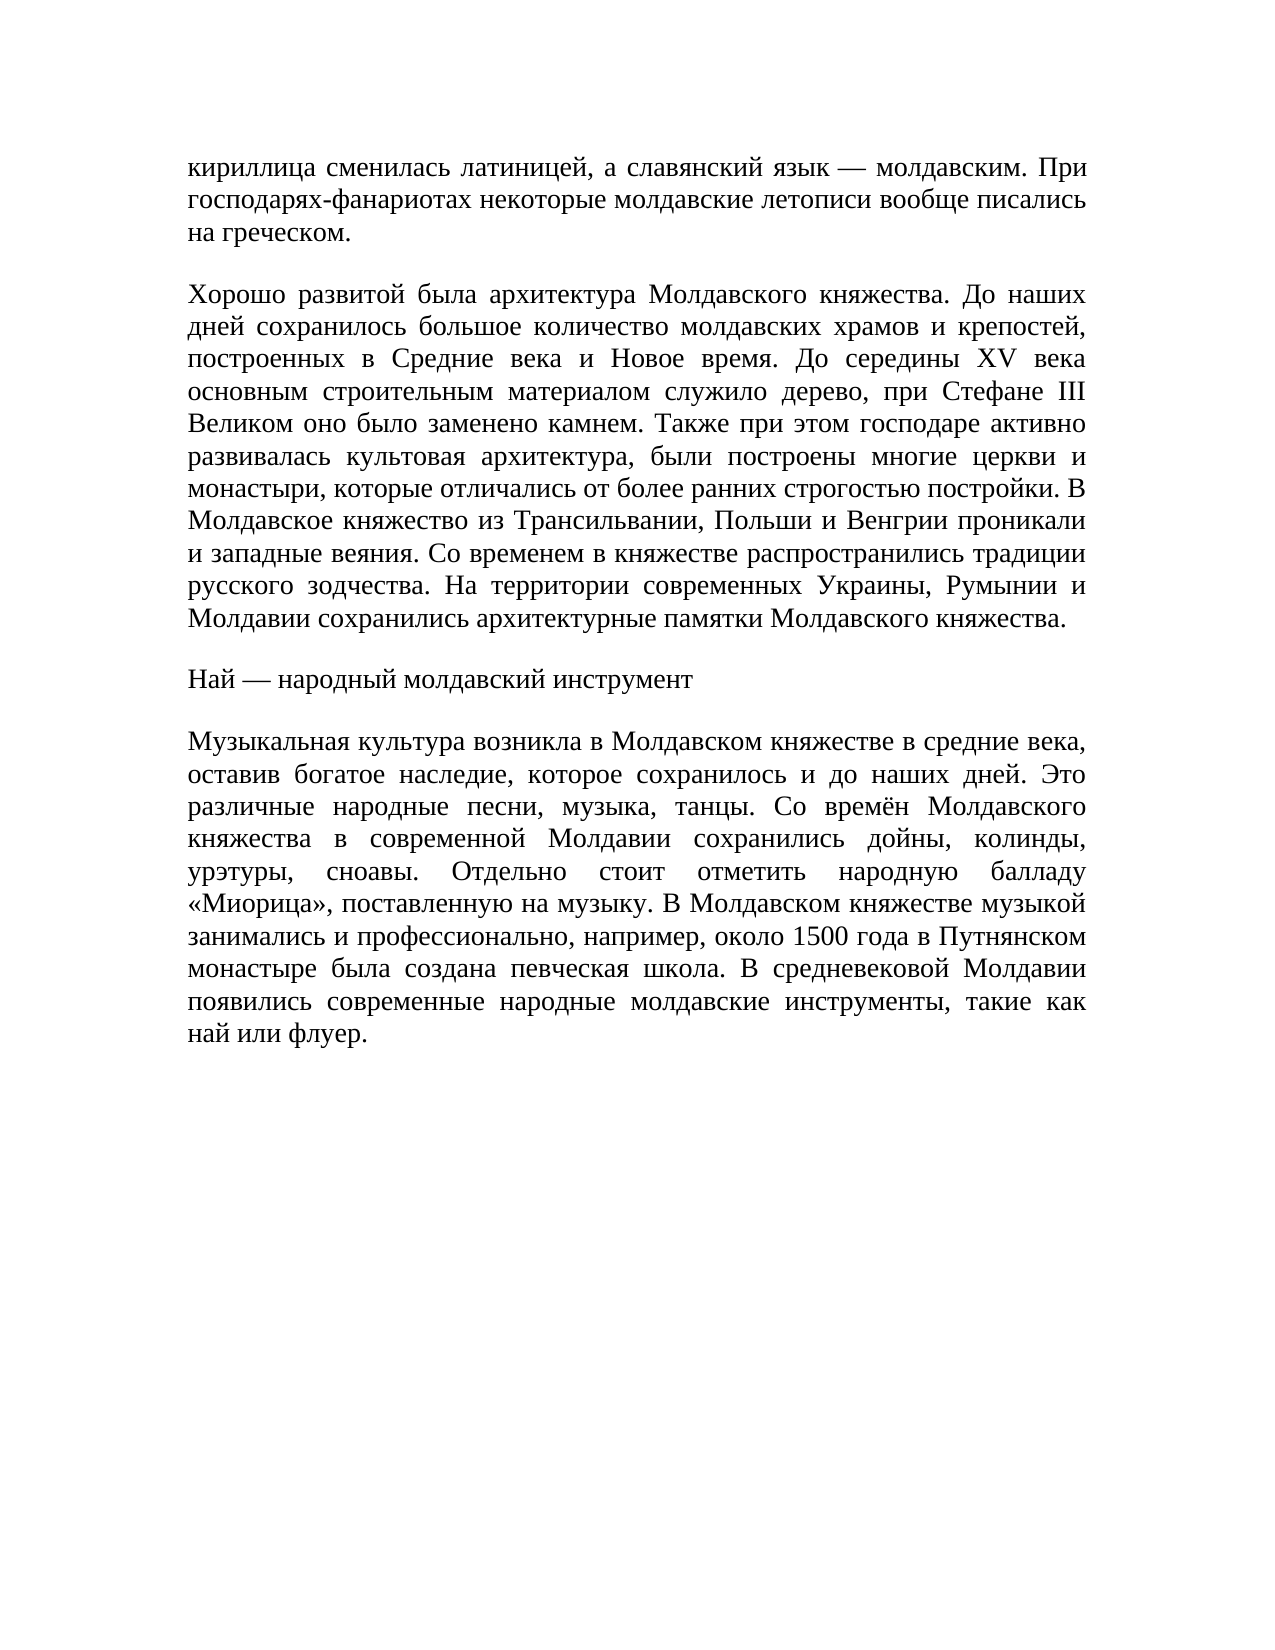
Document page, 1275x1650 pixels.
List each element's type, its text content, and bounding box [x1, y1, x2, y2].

text Най — народный молдавский инструмент [187, 662, 1087, 695]
text Музыкальная культура возникла в Молдавском княжестве в средние века, оставив богатое наследие, которое сохранилось и до наших дней. Это различные народные песни, музыка, танцы. Со времён Молдавского княжества в современной Молдавии сохранились дойны, колинды, урэтуры, сноавы. Отдельно стоит отметить народную балладу «Миорица», поставленную на музыку. В Молдавском княжестве музыкой занимались и профессионально, например, около 1500 года в Путнянском монастыре была создана певческая школа. В средневековой Молдавии появились современные народные молдавские инструменты, такие как най или флуер. [187, 724, 1087, 1048]
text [187, 150, 1087, 247]
text Хорошо развитой была архитектура Молдавского княжества. До наших дней сохранилось большое количество молдавских храмов и крепостей, построенных в Средние века и Новое время. До середины XV века основным строительным материалом служило дерево, при Стефане III Великом оно было заменено камнем. Также при этом господаре активно развивалась культовая архитектура, были построены многие церкви и монастыри, которые отличались от более ранних строгостью постройки. В Молдавское княжество из Трансильвании, Польши и Венгрии проникали и западные веяния. Со временем в княжестве распространились традиции русского зодчества. На территории современных Украины, Румынии и Молдавии сохранились архитектурные памятки Молдавского княжества. [187, 277, 1087, 633]
